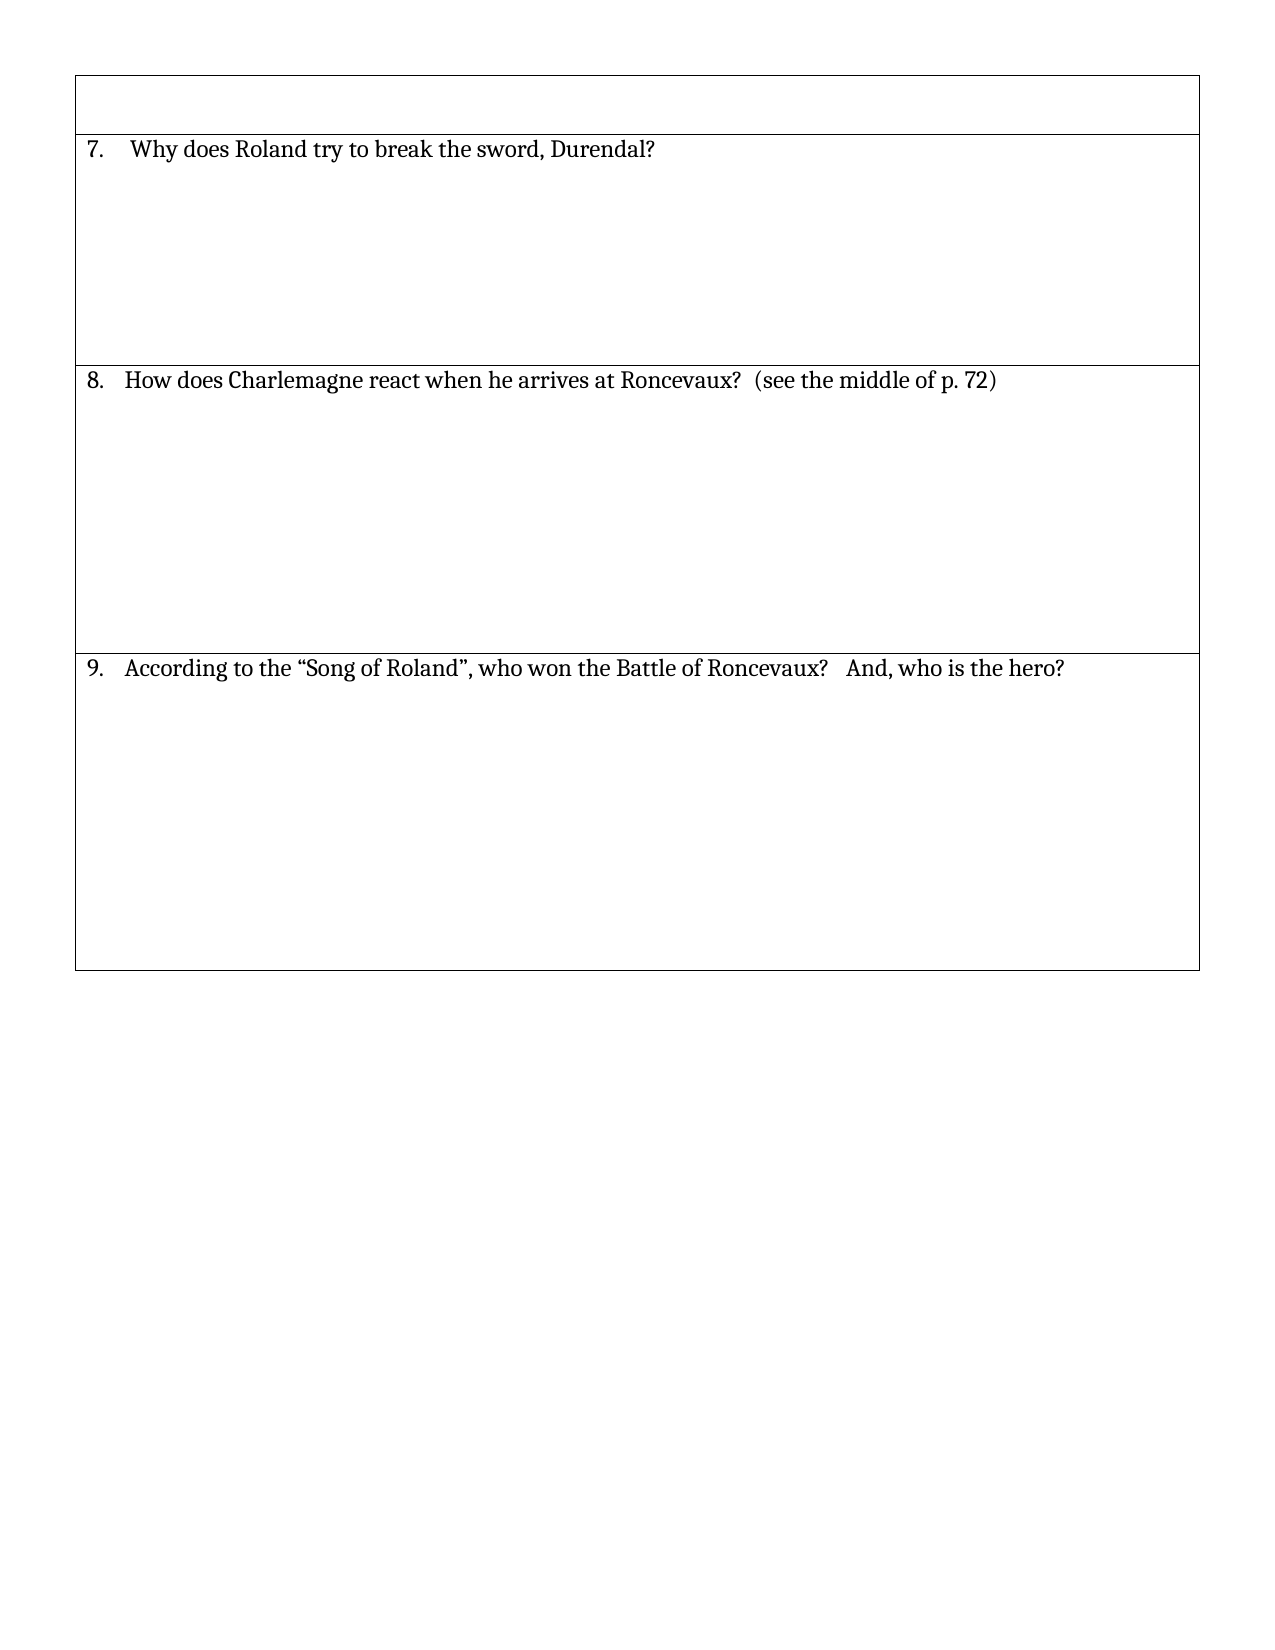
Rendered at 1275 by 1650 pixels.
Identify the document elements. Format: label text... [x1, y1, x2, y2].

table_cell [76, 76, 1199, 133]
table_cell According to the “Song of Roland”, who won the Battle of Roncevaux? And, who is the hero? [76, 654, 1199, 970]
table_cell Why does Roland try to break the sword, Durendal? [76, 135, 1199, 364]
table_cell How does Charlemagne react when he arrives at Roncevaux? (see the middle of p. 72) [76, 366, 1199, 653]
